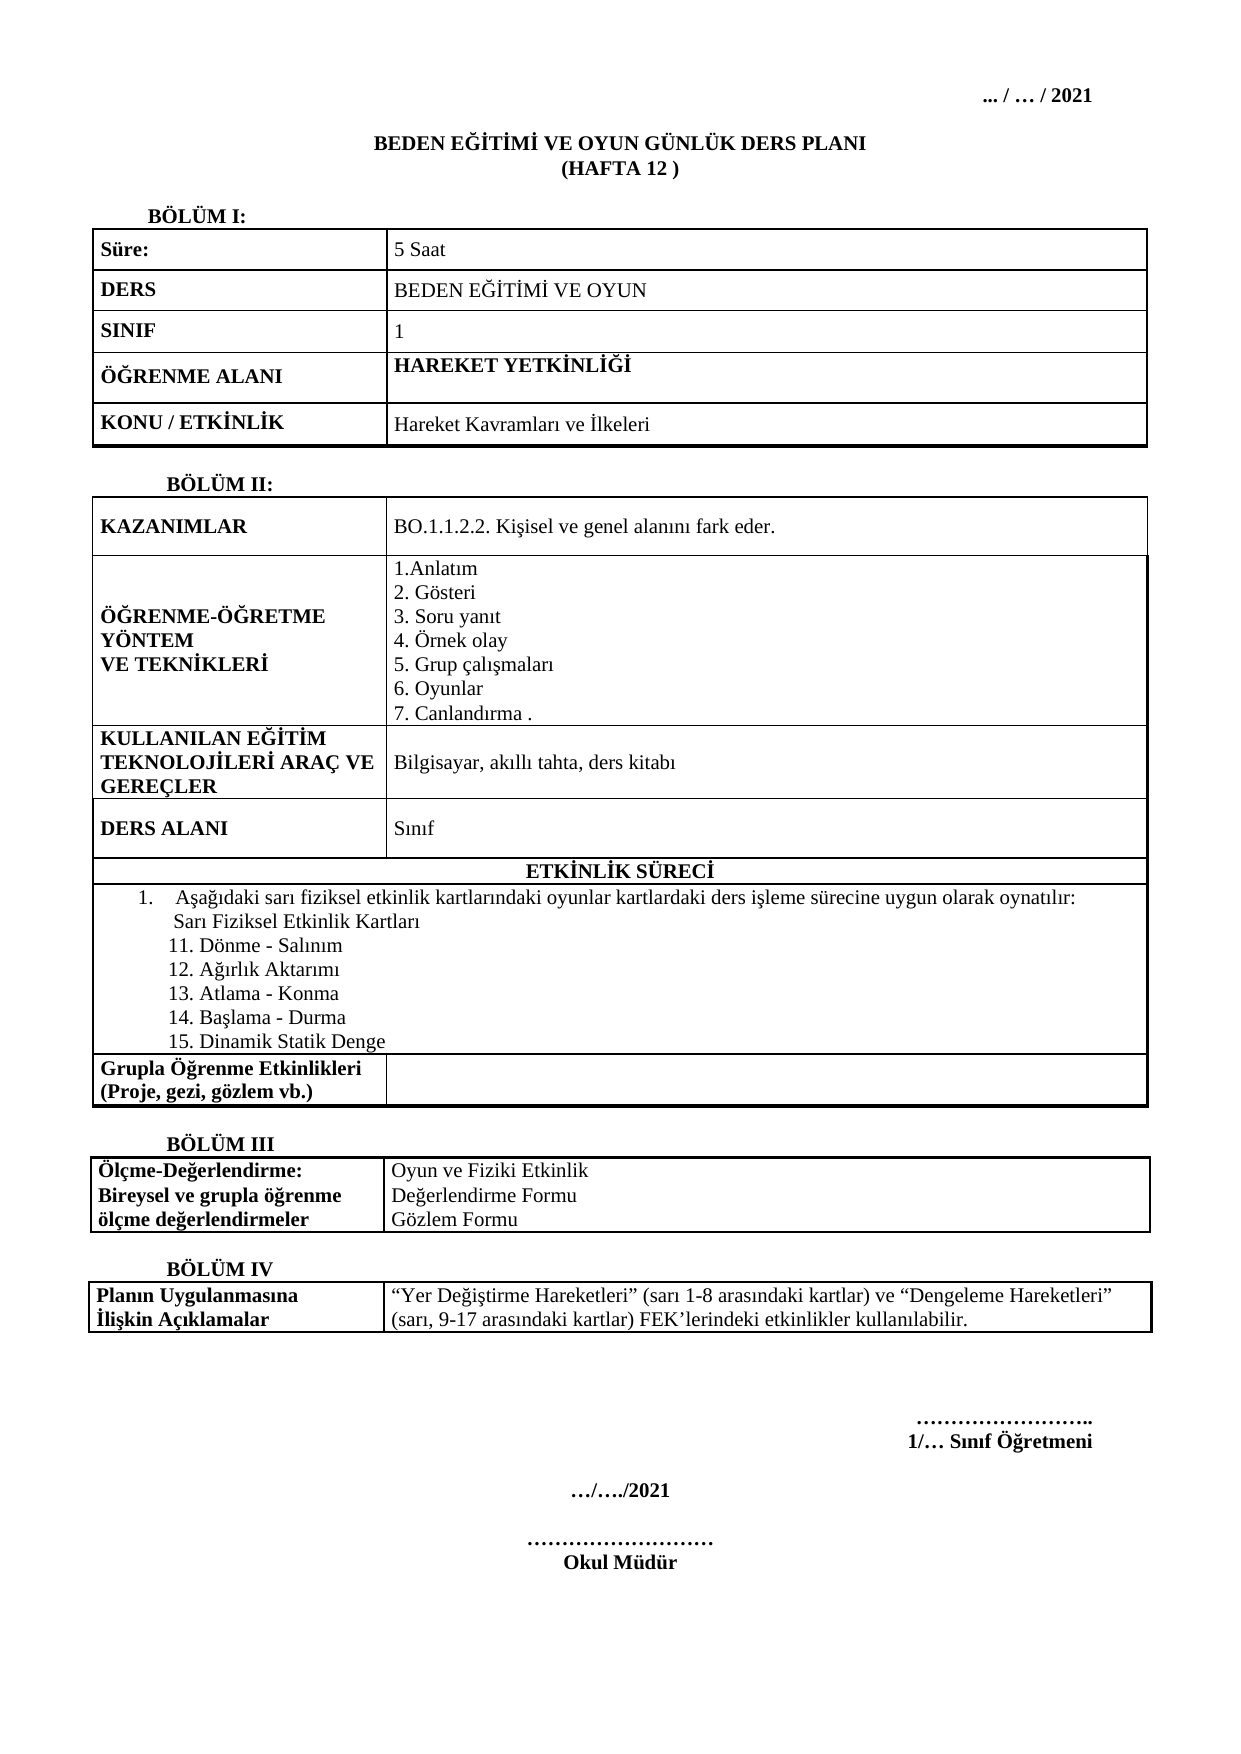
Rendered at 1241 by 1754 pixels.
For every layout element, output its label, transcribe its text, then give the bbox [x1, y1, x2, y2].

table_cell Sınıf [387, 799, 1146, 857]
table_cell 1 [388, 311, 1146, 352]
table_cell SINIF [94, 311, 386, 352]
text …………………….. [148, 1405, 1093, 1429]
table_header Oyun ve Fiziki Etkinlik Değerlendirme Formu Gözlem Formu [385, 1159, 1149, 1231]
text Okul Müdür [148, 1550, 1093, 1574]
text ……………………… [148, 1526, 1093, 1550]
table_cell ÖĞRENME ALANI [94, 353, 386, 402]
text BÖLÜM I: [148, 203, 1093, 228]
table_cell HAREKET YETKİNLİĞİ [388, 353, 1146, 402]
table_cell KULLANILAN EĞİTİM TEKNOLOJİLERİ ARAÇ VE GEREÇLER [93, 726, 386, 798]
table_cell [387, 1055, 1146, 1103]
table_header “Yer Değiştirme Hareketleri” (sarı 1-8 arasındaki kartlar) ve “Dengeleme Hareketleri” (sarı, 9-17 arasındaki kartlar) FEK’lerindeki etkinlikler kullanılabilir. [385, 1283, 1150, 1331]
table_header 5 Saat [388, 230, 1146, 269]
table_cell Grupla Öğrenme Etkinlikleri (Proje, gezi, gözlem vb.) [94, 1055, 386, 1103]
table_header Planın Uygulanmasına İlişkin Açıklamalar [90, 1283, 383, 1331]
text BEDEN EĞİTİMİ VE OYUN GÜNLÜK DERS PLANI [148, 131, 1093, 155]
text BÖLÜM II: [148, 472, 1093, 496]
subtitle BÖLÜM III [148, 1132, 1093, 1156]
table_header KAZANIMLAR [93, 498, 386, 555]
table_cell Hareket Kavramları ve İlkeleri [388, 404, 1146, 444]
table_header Süre: [94, 230, 386, 269]
table_cell BEDEN EĞİTİMİ VE OYUN [388, 271, 1146, 310]
text …/…./2021 [148, 1477, 1093, 1502]
table_cell Bilgisayar, akıllı tahta, ders kitabı [387, 726, 1146, 798]
table_cell ETKİNLİK SÜRECİ [94, 859, 1146, 883]
text (HAFTA 12 ) [148, 155, 1093, 179]
table_cell 1.Anlatım 2. Gösteri 3. Soru yanıt 4. Örnek olay 5. Grup çalışmaları 6. Oyunlar 7. Canlandırma . [387, 556, 1146, 724]
table_cell Aşağıdaki sarı fiziksel etkinlik kartlarındaki oyunlar kartlardaki ders işleme sürecine uygun olarak oynatılır: Sarı Fiziksel Etkinlik Kartları 11. Dönme - Salınım 12. Ağırlık Aktarımı 13. Atlama - Konma 14. Başlama - Durma 15. Dinamik Statik Denge [94, 885, 1146, 1053]
text 1/… Sınıf Öğretmeni [148, 1429, 1093, 1453]
subtitle BÖLÜM IV [148, 1257, 1093, 1281]
table_header Ölçme-Değerlendirme: Bireysel ve grupla öğrenme ölçme değerlendirmeler [92, 1159, 383, 1231]
table_cell ÖĞRENME-ÖĞRETME YÖNTEM VE TEKNİKLERİ [93, 556, 386, 724]
text ... / … / 2021 [148, 83, 1093, 107]
table_cell DERS [94, 271, 386, 310]
table_cell DERS ALANI [94, 799, 386, 857]
table_cell KONU / ETKİNLİK [94, 404, 386, 444]
table_header BO.1.1.2.2. Kişisel ve genel alanını fark eder. [387, 498, 1147, 555]
